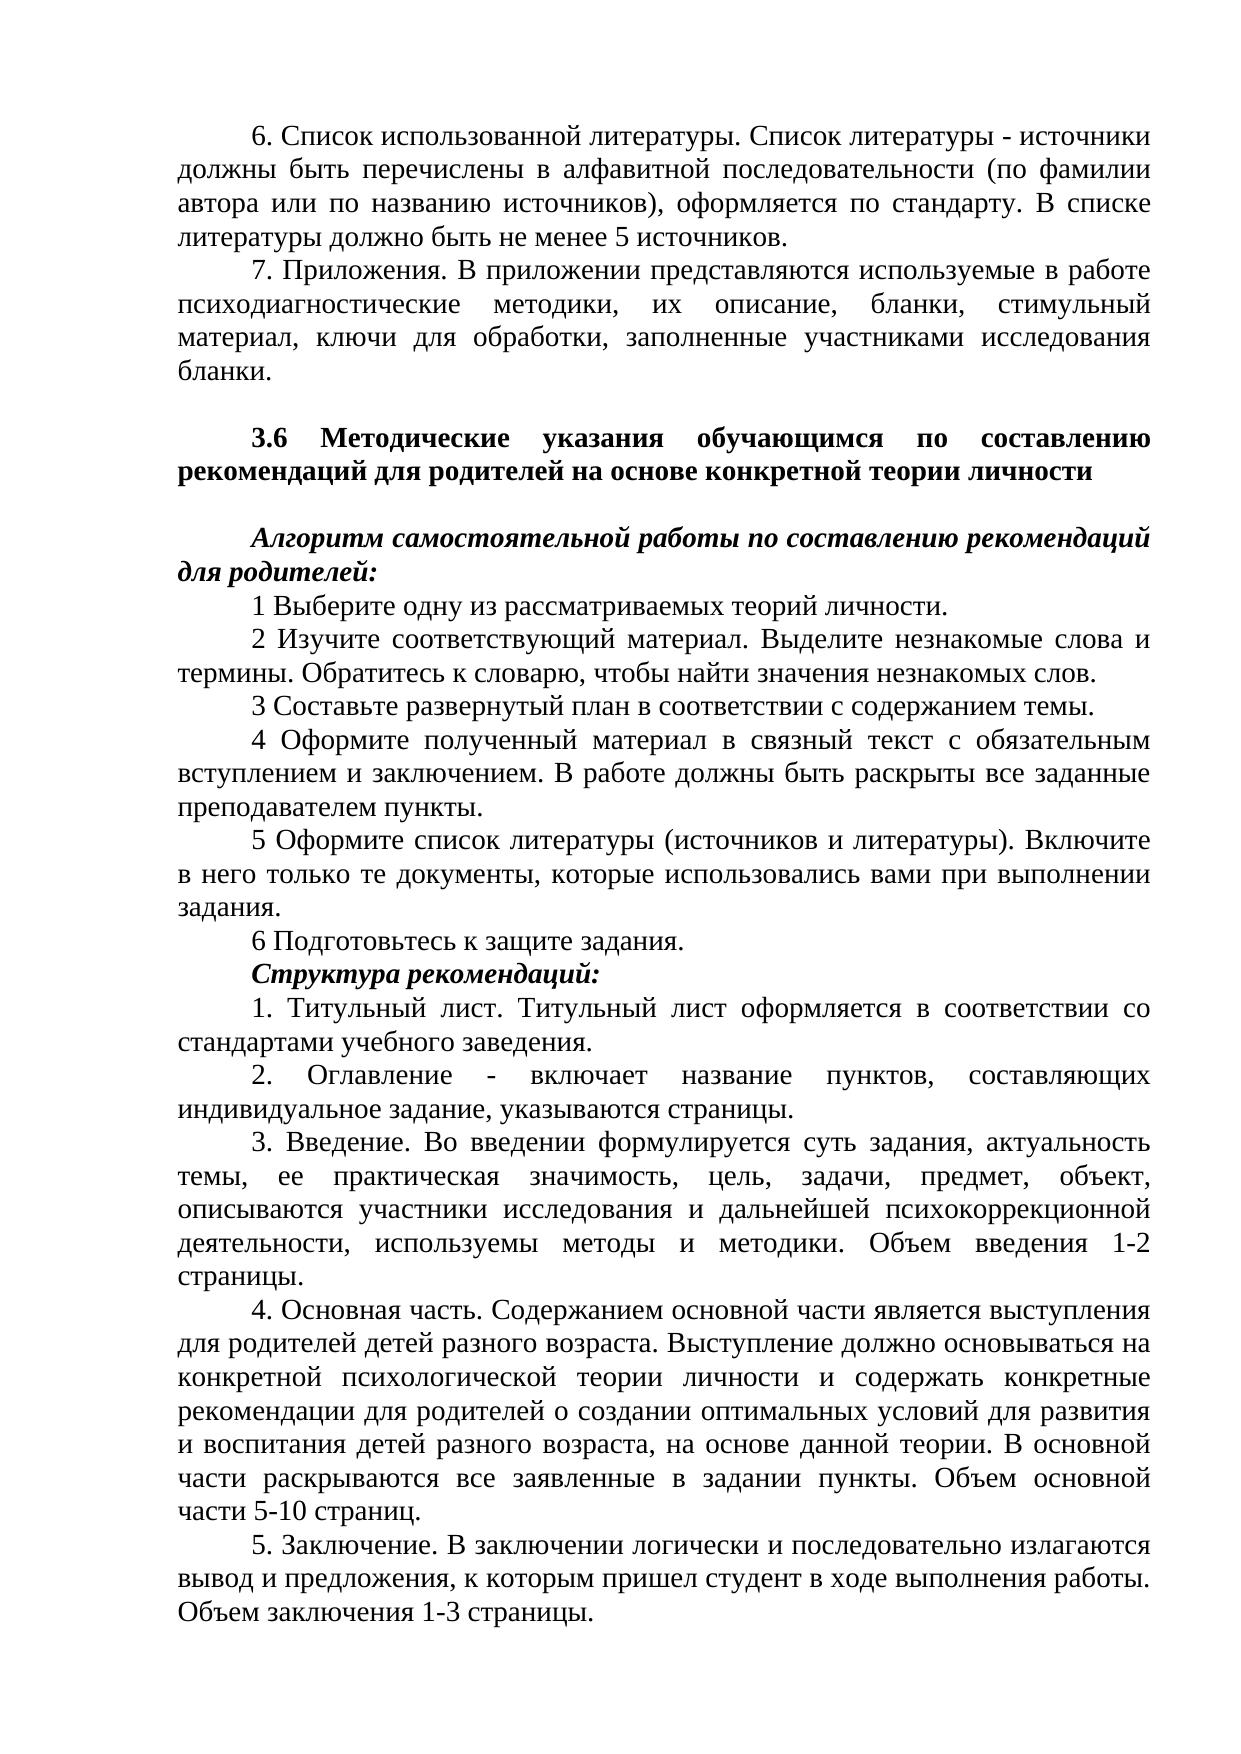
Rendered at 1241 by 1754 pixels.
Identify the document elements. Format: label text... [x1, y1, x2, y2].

text 5 Оформите список литературы (источников и литературы). Включите в него только те документы, которые использовались вами при выполнении задания. [177, 822, 1152, 923]
text 3 Составьте развернутый план в соответствии с содержанием темы. [177, 688, 1152, 722]
text 1 Выберите одну из рассматриваемых теорий личности. [177, 588, 1152, 621]
text Структура рекомендаций: [177, 957, 1152, 990]
text 6 Подготовьтесь к защите задания. [177, 923, 1152, 957]
text 3.6 Методические указания обучающимся по составлению рекомендаций для родителей на основе конкретной теории личности [177, 420, 1152, 487]
text Алгоритм самостоятельной работы по составлению рекомендаций для родителей: [177, 521, 1152, 588]
text 4. Основная часть. Содержанием основной части является выступления для родителей детей разного возраста. Выступление должно основываться на конкретной психологической теории личности и содержать конкретные рекомендации для родителей о создании оптимальных условий для развития и воспитания детей разного возраста, на основе данной теории. В основной части раскрываются все заявленные в задании пункты. Объем основной части 5-10 страниц. [177, 1292, 1152, 1527]
text 6. Список использованной литературы. Список литературы - источники должны быть перечислены в алфавитной последовательности (по фамилии автора или по названию источников), оформляется по стандарту. В списке литературы должно быть не менее 5 источников. [177, 118, 1152, 252]
text 5. Заключение. В заключении логически и последовательно излагаются вывод и предложения, к которым пришел студент в ходе выполнения работы. Объем заключения 1-3 страницы. [177, 1527, 1152, 1627]
text 7. Приложения. В приложении представляются используемые в работе психодиагностические методики, их описание, бланки, стимульный материал, ключи для обработки, заполненные участниками исследования бланки. [177, 252, 1152, 386]
text 1. Титульный лист. Титульный лист оформляется в соответствии со стандартами учебного заведения. [177, 990, 1152, 1057]
text 2 Изучите соответствующий материал. Выделите незнакомые слова и термины. Обратитесь к словарю, чтобы найти значения незнакомых слов. [177, 621, 1152, 688]
text 2. Оглавление - включает название пунктов, составляющих индивидуальное задание, указываются страницы. [177, 1057, 1152, 1124]
text 3. Введение. Во введении формулируется суть задания, актуальность темы, ее практическая значимость, цель, задачи, предмет, объект, описываются участники исследования и дальнейшей психокоррекционной деятельности, используемы методы и методики. Объем введения 1-2 страницы. [177, 1124, 1152, 1292]
text 4 Оформите полученный материал в связный текст с обязательным вступлением и заключением. В работе должны быть раскрыты все заданные преподавателем пункты. [177, 722, 1152, 822]
